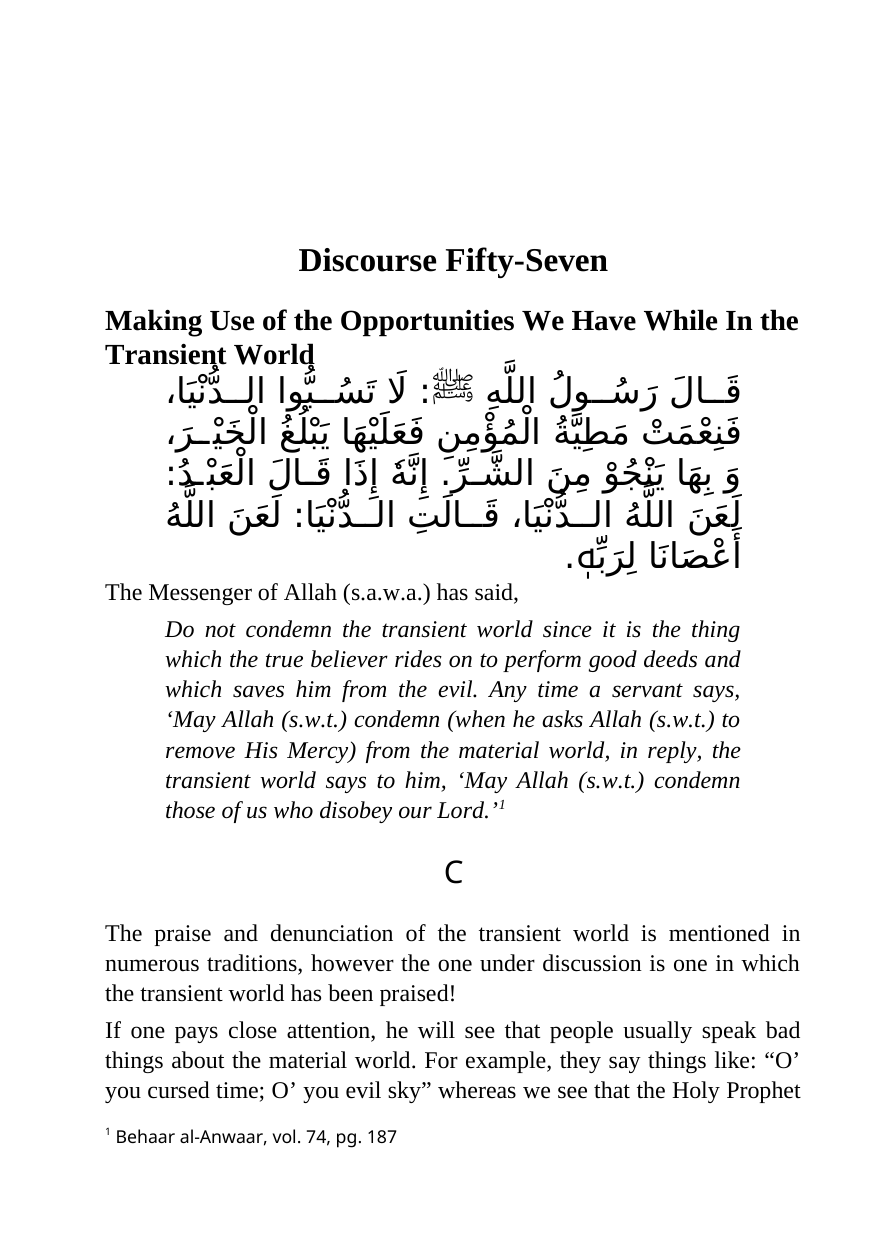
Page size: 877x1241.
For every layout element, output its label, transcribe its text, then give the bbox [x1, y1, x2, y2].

text قَالَ رَسُولُ اللَّهِ ﷺ: لَا تَسُبُّوا الدُّنْيَا، فَنِعْمَتْ مَطِيَّةُ الْمُؤْمِنِ فَعَلَيْهَا يَبْلُغُ الْخَيْرَ، وَ بِهَا يَنْجُوْ مِنَ الشَّرِّ. إِنَّهٗ إِذَا قَالَ الْعَبْدُ: لَعَنَ اللَّهُ الدُّنْيَا، قَالَتِ الدُّنْيَا: لَعَنَ اللَّهُ أَعْصَانَا لِرَبِّهٖ. [165, 370, 742, 577]
text C [105, 849, 802, 892]
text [105, 1014, 802, 1105]
text Do not condemn the transient world since it is the thing which the true believer rides on to perform good deeds and which saves him from the evil. Any time a servant says, ‘May Allah (s.w.t.) condemn (when he asks Allah (s.w.t.) to remove His Mercy) from the material world, in reply, the transient world says to him, ‘May Allah (s.w.t.) condemn those of us who disobey our Lord.’ [165, 613, 742, 824]
subtitle Discourse Fifty-Seven [105, 240, 802, 278]
text The Messenger of Allah (s.a.w.a.) has said, [105, 577, 802, 607]
subtitle Making Use of the Opportunities We Have While In the Transient World [105, 303, 802, 370]
text The praise and denunciation of the transient world is mentioned in numerous traditions, however the one under discussion is one in which the transient world has been praised! [105, 917, 802, 1008]
